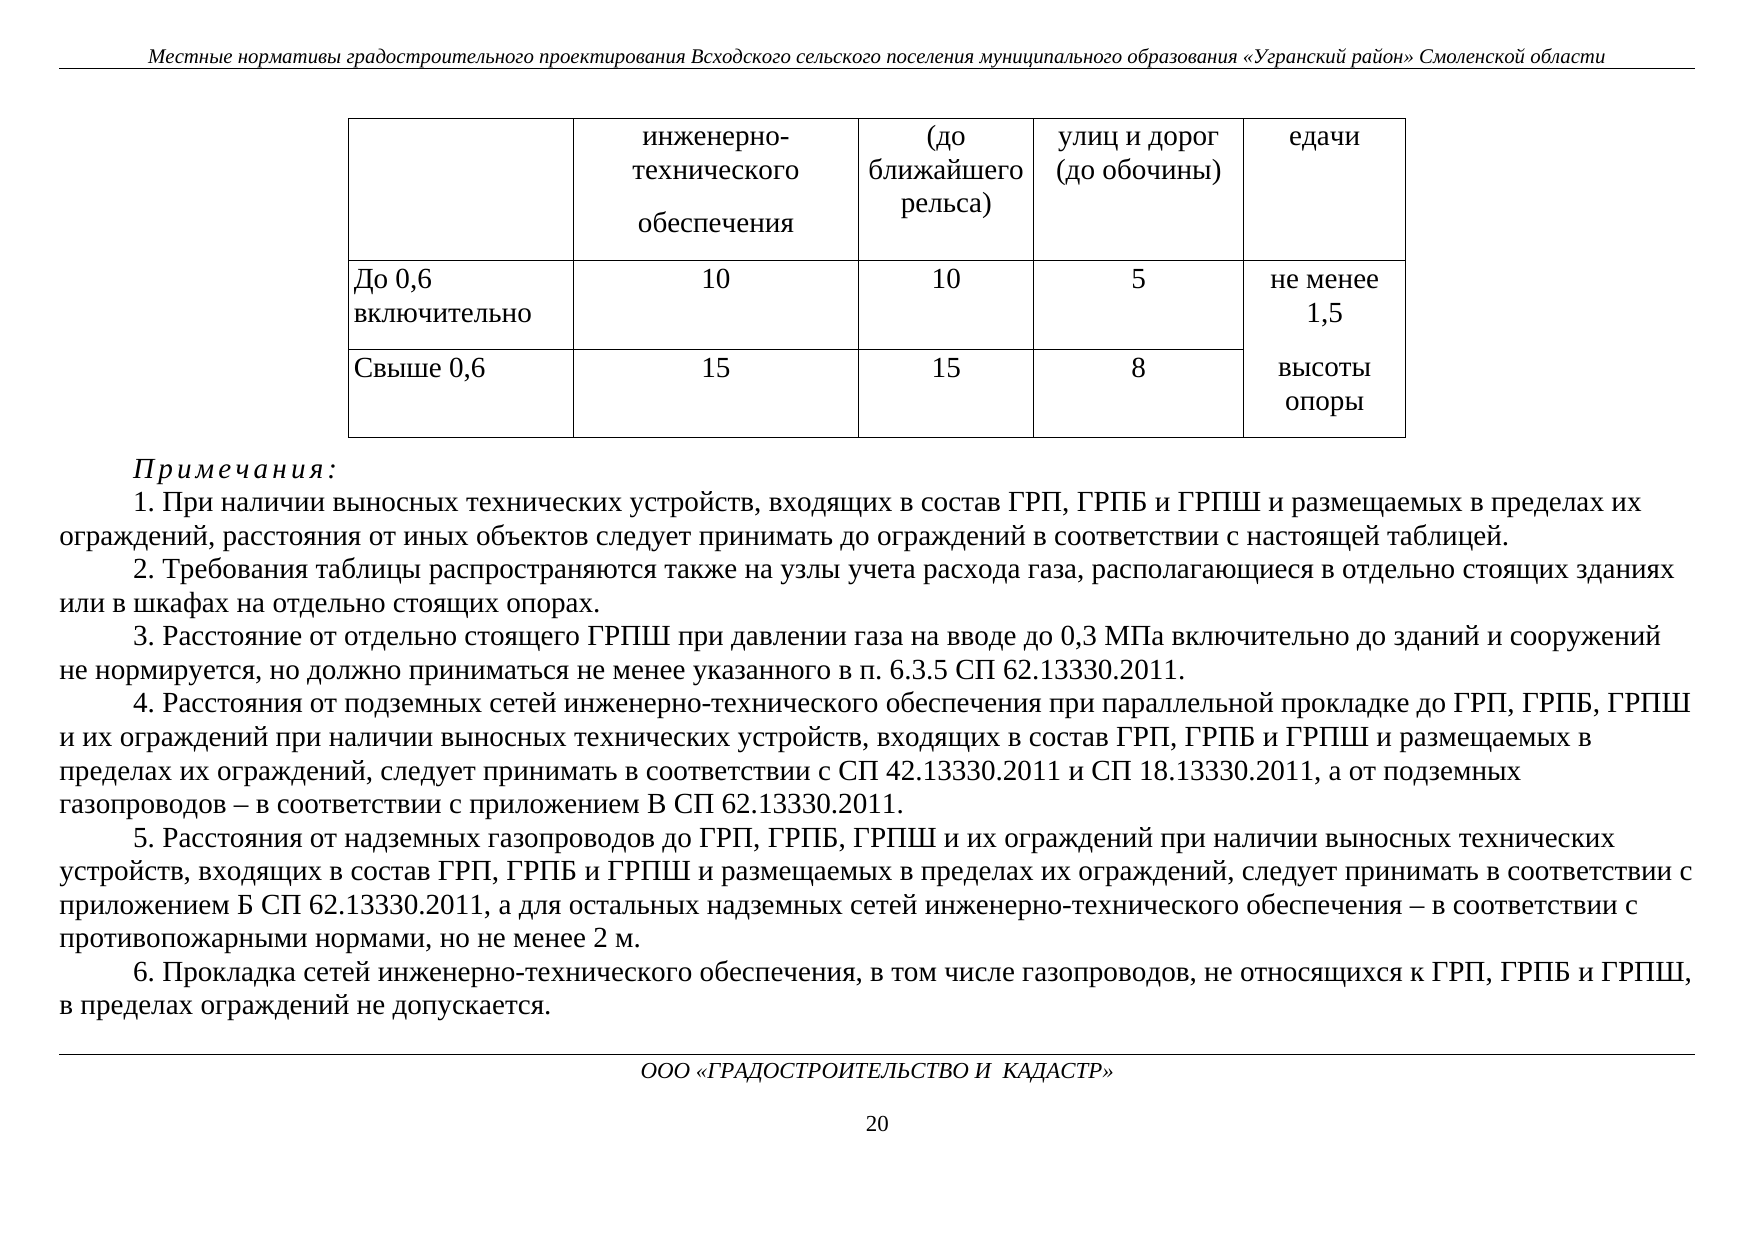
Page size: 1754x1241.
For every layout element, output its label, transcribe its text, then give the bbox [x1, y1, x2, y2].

text 3. Расстояние от отдельно стоящего ГРПШ при давлении газа на вводе до 0,3 МПа включительно до зданий и сооружений не нормируется, но должно приниматься не менее указанного в п. 6.3.5 СП 62.13330.2011. [59, 618, 1695, 686]
text 4. Расстояния от подземных сетей инженерно-технического обеспечения при параллельной прокладке до ГРП, ГРПБ, ГРПШ и их ограждений при наличии выносных технических устройств, входящих в состав ГРП, ГРПБ и ГРПШ и размещаемых в пределах их ограждений, следует принимать в соответствии с СП 42.13330.2011 и СП 18.13330.2011, а от подземных газопроводов – в соответствии с приложением В СП 62.13330.2011. [59, 686, 1695, 820]
text Примечания: [59, 451, 1695, 484]
text 2. Требования таблицы распространяются также на узлы учета расхода газа, располагающиеся в отдельно стоящих зданиях или в шкафах на отдельно стоящих опорах. [59, 551, 1695, 618]
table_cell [1034, 119, 1243, 260]
table_cell 15 [574, 350, 858, 437]
table_cell 8 [1034, 350, 1243, 437]
table_cell 10 [574, 261, 858, 349]
table_cell 5 [1034, 261, 1243, 349]
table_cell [1244, 119, 1405, 260]
table_cell не менее 1,5 высоты опоры [1244, 261, 1405, 437]
table_cell Свыше 0,6 [349, 350, 573, 437]
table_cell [859, 119, 1033, 260]
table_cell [574, 119, 858, 260]
text 1. При наличии выносных технических устройств, входящих в состав ГРП, ГРПБ и ГРПШ и размещаемых в пределах их ограждений, расстояния от иных объектов следует принимать до ограждений в соответствии с настоящей таблицей. [59, 484, 1695, 551]
text 6. Прокладка сетей инженерно-технического обеспечения, в том числе газопроводов, не относящихся к ГРП, ГРПБ и ГРПШ, в пределах ограждений не допускается. [59, 954, 1695, 1021]
table_cell 10 [859, 261, 1033, 349]
table_cell 15 [859, 350, 1033, 437]
text 5. Расстояния от надземных газопроводов до ГРП, ГРПБ, ГРПШ и их ограждений при наличии выносных технических устройств, входящих в состав ГРП, ГРПБ и ГРПШ и размещаемых в пределах их ограждений, следует принимать в соответствии с приложением Б СП 62.13330.2011, а для остальных надземных сетей инженерно-технического обеспечения – в соответствии с противопожарными нормами, но не менее . [59, 820, 1695, 954]
table_cell До 0,6 включительно [349, 261, 573, 349]
